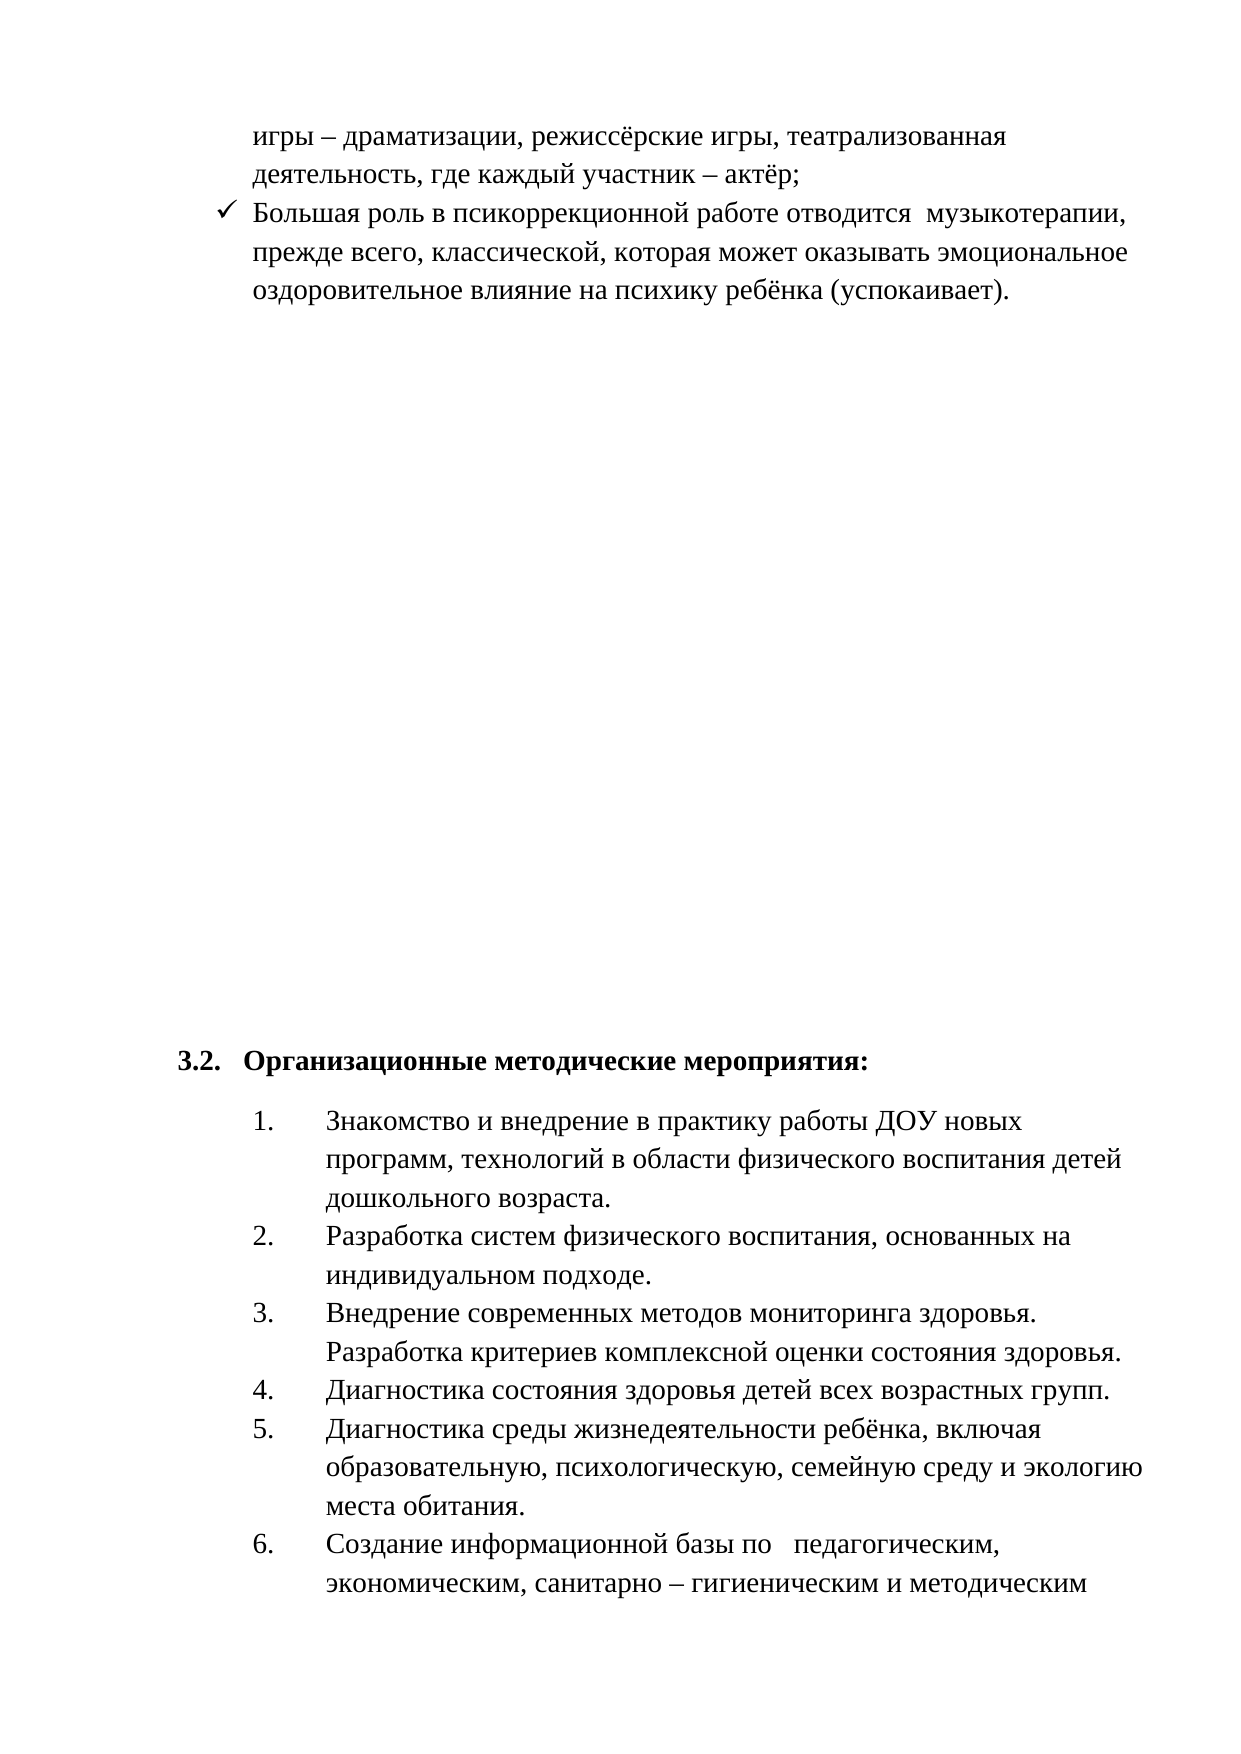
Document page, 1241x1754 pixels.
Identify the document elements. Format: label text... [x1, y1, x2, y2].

text 3.2. Организационные методические мероприятия: [177, 1043, 1152, 1077]
list Большая роль в псикоррекционной работе отводится музыкотерапии, прежде всего, классической, которая может оказывать эмоциональное оздоровительное влияние на психику ребёнка (успокаивает). [215, 195, 1152, 306]
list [252, 1527, 1152, 1599]
list Диагностика состояния здоровья детей всех возрастных групп. [252, 1372, 1152, 1406]
list Знакомство и внедрение в практику работы ДОУ новых программ, технологий в области физического воспитания детей дошкольного возраста. [252, 1103, 1152, 1213]
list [215, 118, 1152, 190]
list Внедрение современных методов мониторинга здоровья. Разработка критериев комплексной оценки состояния здоровья. [252, 1295, 1152, 1367]
list Диагностика среды жизнедеятельности ребёнка, включая образовательную, психологическую, семейную среду и экологию места обитания. [252, 1411, 1152, 1522]
list Разработка систем физического воспитания, основанных на индивидуальном подходе. [252, 1218, 1152, 1290]
